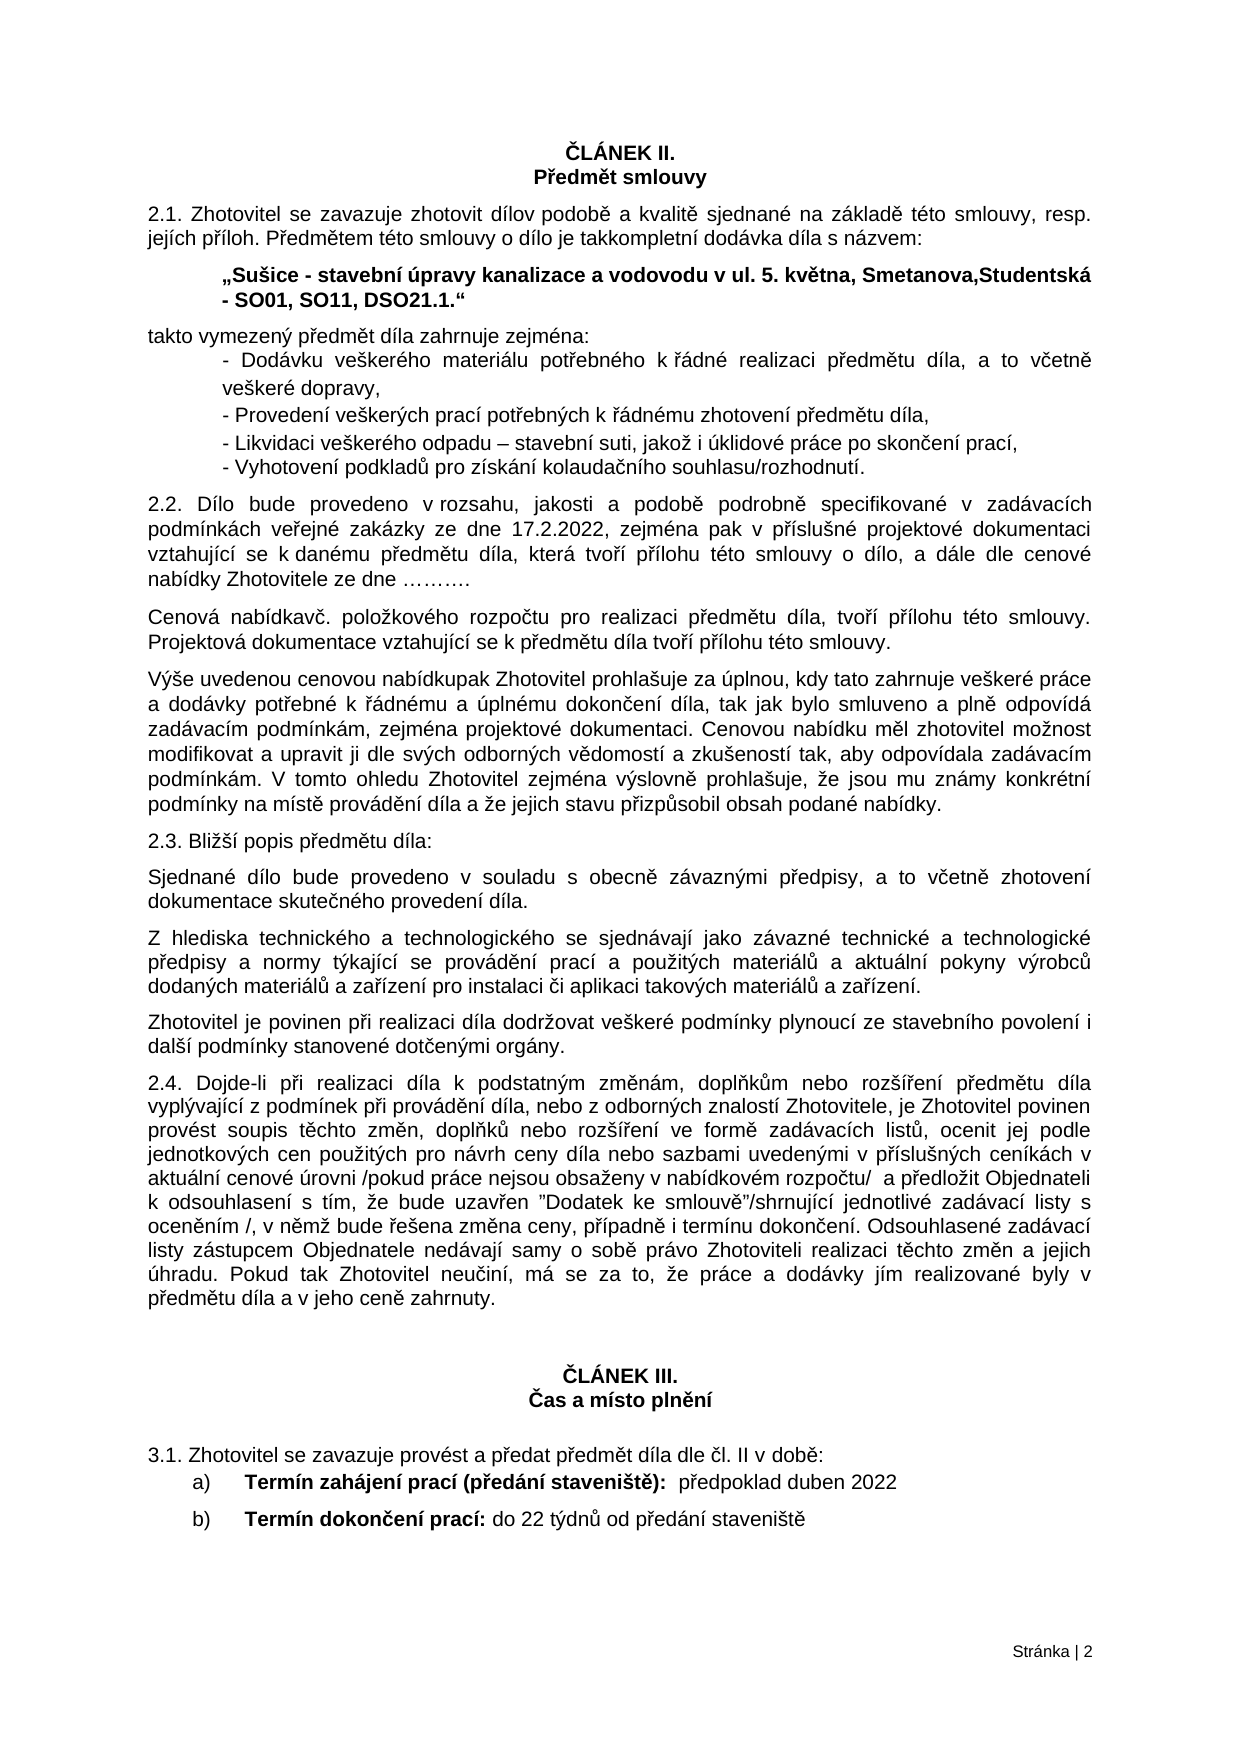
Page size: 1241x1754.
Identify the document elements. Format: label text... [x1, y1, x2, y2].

text 2.1. Zhotovitel se zavazuje zhotovit dílov podobě a kvalitě sjednané na základě této smlouvy, resp. jejích příloh. Předmětem této smlouvy o dílo je takkompletní dodávka díla s názvem: [148, 201, 1092, 249]
text Zhotovitel je povinen při realizaci díla dodržovat veškeré podmínky plynoucí ze stavebního povolení i další podmínky stanovené dotčenými orgány. [148, 1010, 1092, 1058]
text 2.4. Dojde-li při realizaci díla k podstatným změnám, doplňkům nebo rozšíření předmětu díla vyplývající z podmínek při provádění díla, nebo z odborných znalostí Zhotovitele, je Zhotovitel povinen provést soupis těchto změn, doplňků nebo rozšíření ve formě zadávacích listů, ocenit jej podle jednotkových cen použitých pro návrh ceny díla nebo sazbami uvedenými v příslušných ceníkách v aktuální cenové úrovni /pokud práce nejsou obsaženy v nabídkovém rozpočtu/ a předložit Objednateli k odsouhlasení s tím, že bude uzavřen ”Dodatek ke smlouvě”/shrnující jednotlivé zadávací listy s oceněním /, v němž bude řešena změna ceny, případně i termínu dokončení. Odsouhlasené zadávací listy zástupcem Objednatele nedávají samy o sobě právo Zhotoviteli realizaci těchto změn a jejich úhradu. Pokud tak Zhotovitel neučiní, má se za to, že práce a dodávky jím realizované byly v předmětu díla a v jeho ceně zahrnuty. [148, 1070, 1092, 1310]
text Z hlediska technického a technologického se sjednávají jako závazné technické a technologické předpisy a normy týkající se provádění prací a použitých materiálů a aktuální pokyny výrobců dodaných materiálů a zařízení pro instalaci či aplikaci takových materiálů a zařízení. [148, 926, 1092, 997]
list Termín zahájení prací (předání staveniště): předpoklad duben 2022 [192, 1470, 1092, 1494]
text 2.3. Bližší popis předmětu díla: [148, 829, 1092, 853]
list Termín dokončení prací: do 22 týdnů od předání staveniště [192, 1507, 1092, 1531]
subtitle Předmět smlouvy [148, 165, 1092, 189]
text „Sušice - stavební úpravy kanalizace a vodovodu v ul. 5. května, Smetanova,Studentská - SO01, SO11, DSO21.1.“ [221, 262, 1092, 312]
text - Likvidaci veškerého odpadu – stavební suti, jakož i úklidové práce po skončení prací, [222, 431, 1092, 455]
text 2.2. Dílo bude provedeno v rozsahu, jakosti a podobě podrobně specifikované v zadávacích podmínkách veřejné zakázky ze dne 17.2.2022, zejména pak v příslušné projektové dokumentaci vztahující se k danému předmětu díla, která tvoří přílohu této smlouvy o dílo, a dále dle cenové nabídky Zhotovitele ze dne ………. [148, 491, 1092, 591]
text - Vyhotovení podkladů pro získání kolaudačního souhlasu/rozhodnutí. [222, 455, 1092, 479]
text Výše uvedenou cenovou nabídkupak Zhotovitel prohlašuje za úplnou, kdy tato zahrnuje veškeré práce a dodávky potřebné k řádnému a úplnému dokončení díla, tak jak bylo smluveno a plně odpovídá zadávacím podmínkám, zejména projektové dokumentaci. Cenovou nabídku měl zhotovitel možnost modifikovat a upravit ji dle svých odborných vědomostí a zkušeností tak, aby odpovídala zadávacím podmínkám. V tomto ohledu Zhotovitel zejména výslovně prohlašuje, že jsou mu známy konkrétní podmínky na místě provádění díla a že jejich stavu přizpůsobil obsah podané nabídky. [148, 666, 1092, 816]
text - Dodávku veškerého materiálu potřebného k řádné realizaci předmětu díla, a to včetně veškeré dopravy, [222, 348, 1092, 400]
text 3.1. Zhotovitel se zavazuje provést a předat předmět díla dle čl. II v době: [148, 1443, 1021, 1467]
text Cenová nabídkavč. položkového rozpočtu pro realizaci předmětu díla, tvoří přílohu této smlouvy. Projektová dokumentace vztahující se k předmětu díla tvoří přílohu této smlouvy. [148, 604, 1092, 654]
text Sjednané dílo bude provedeno v souladu s obecně závaznými předpisy, a to včetně zhotovení dokumentace skutečného provedení díla. [148, 865, 1092, 913]
subtitle ČLÁNEK II. [148, 141, 1092, 165]
text - Provedení veškerých prací potřebných k řádnému zhotovení předmětu díla, [222, 403, 1092, 427]
text Čas a místo plnění [148, 1388, 1093, 1412]
text takto vymezený předmět díla zahrnuje zejména: [148, 324, 1092, 348]
subtitle ČLÁNEK III. [148, 1364, 1092, 1388]
